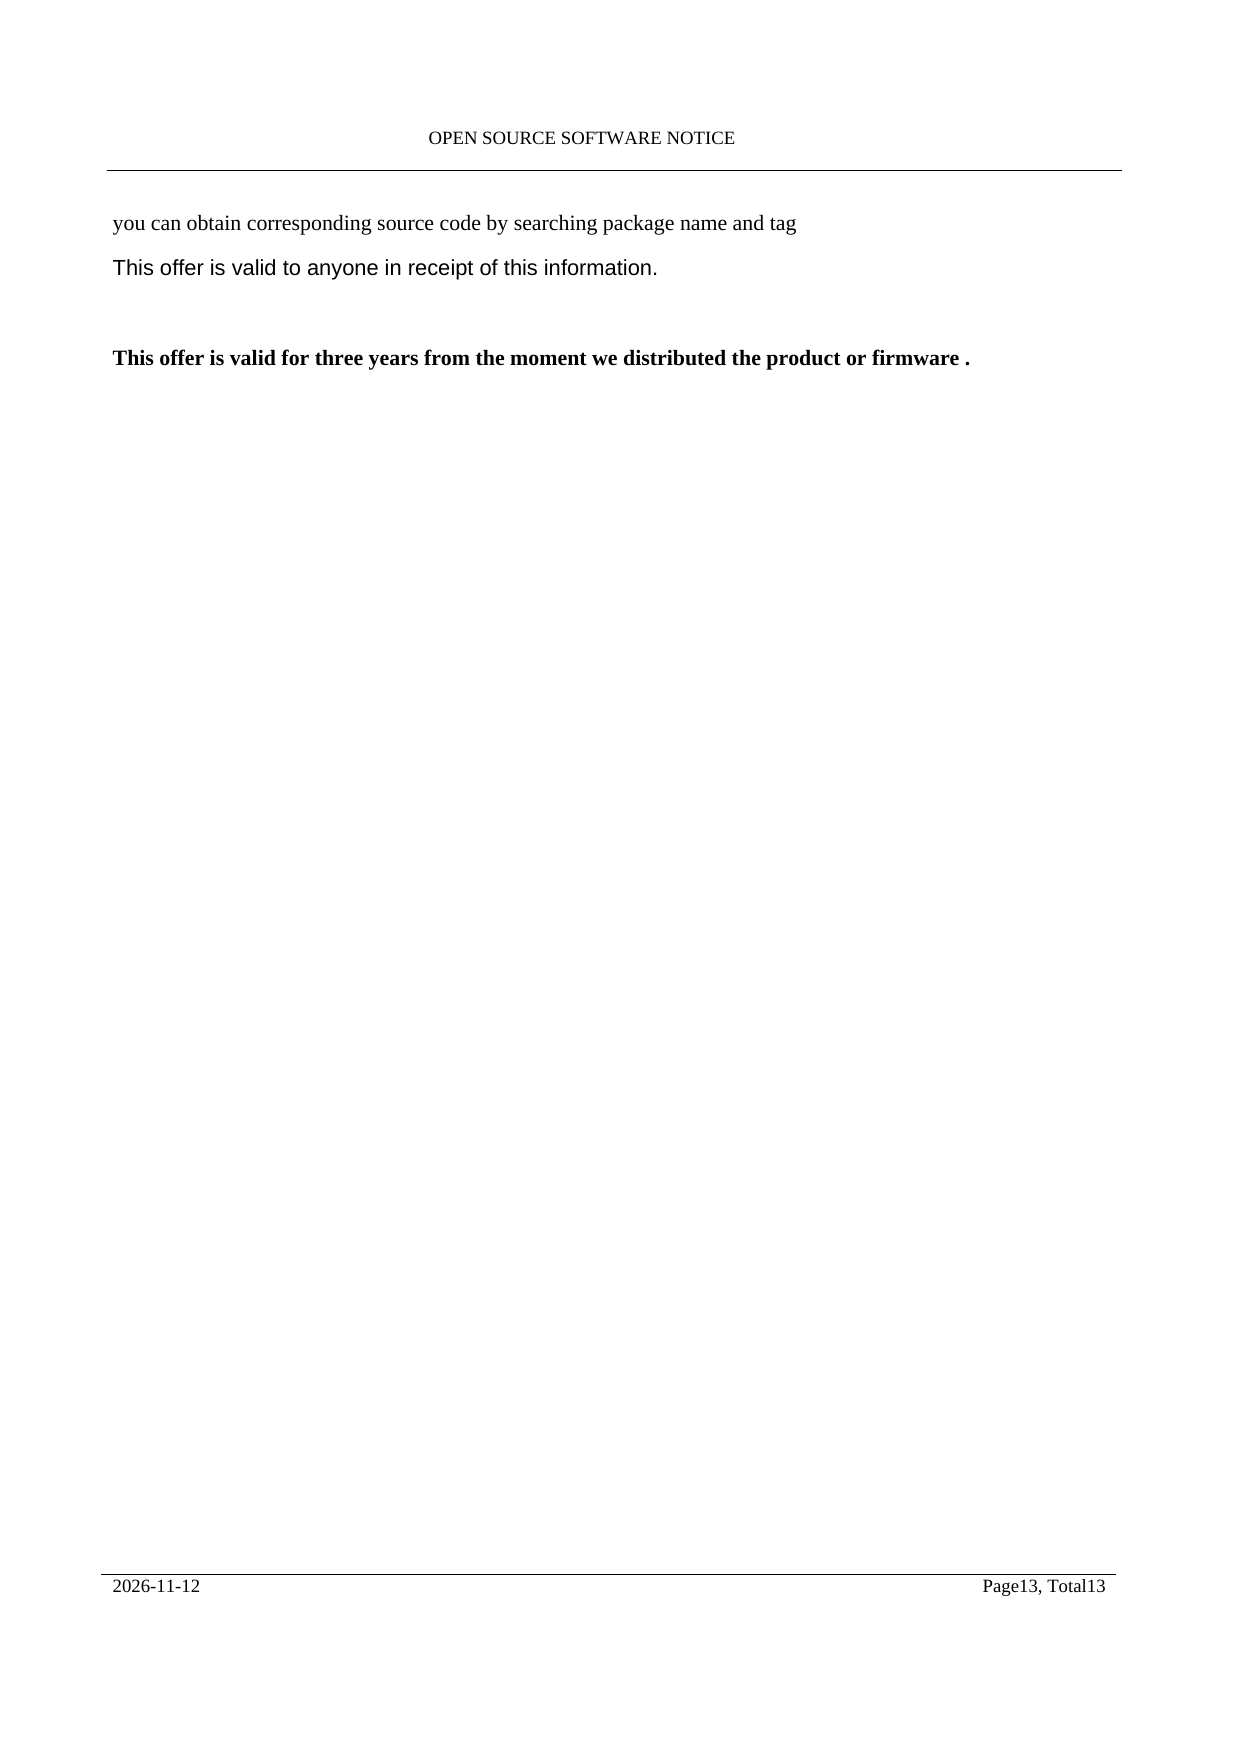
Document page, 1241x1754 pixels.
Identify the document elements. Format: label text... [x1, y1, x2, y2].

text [112, 206, 1128, 239]
text This offer is valid for three years from the moment we distributed the product or firmware . [112, 342, 1128, 374]
text This offer is valid to anyone in receipt of this information. [112, 251, 1128, 284]
